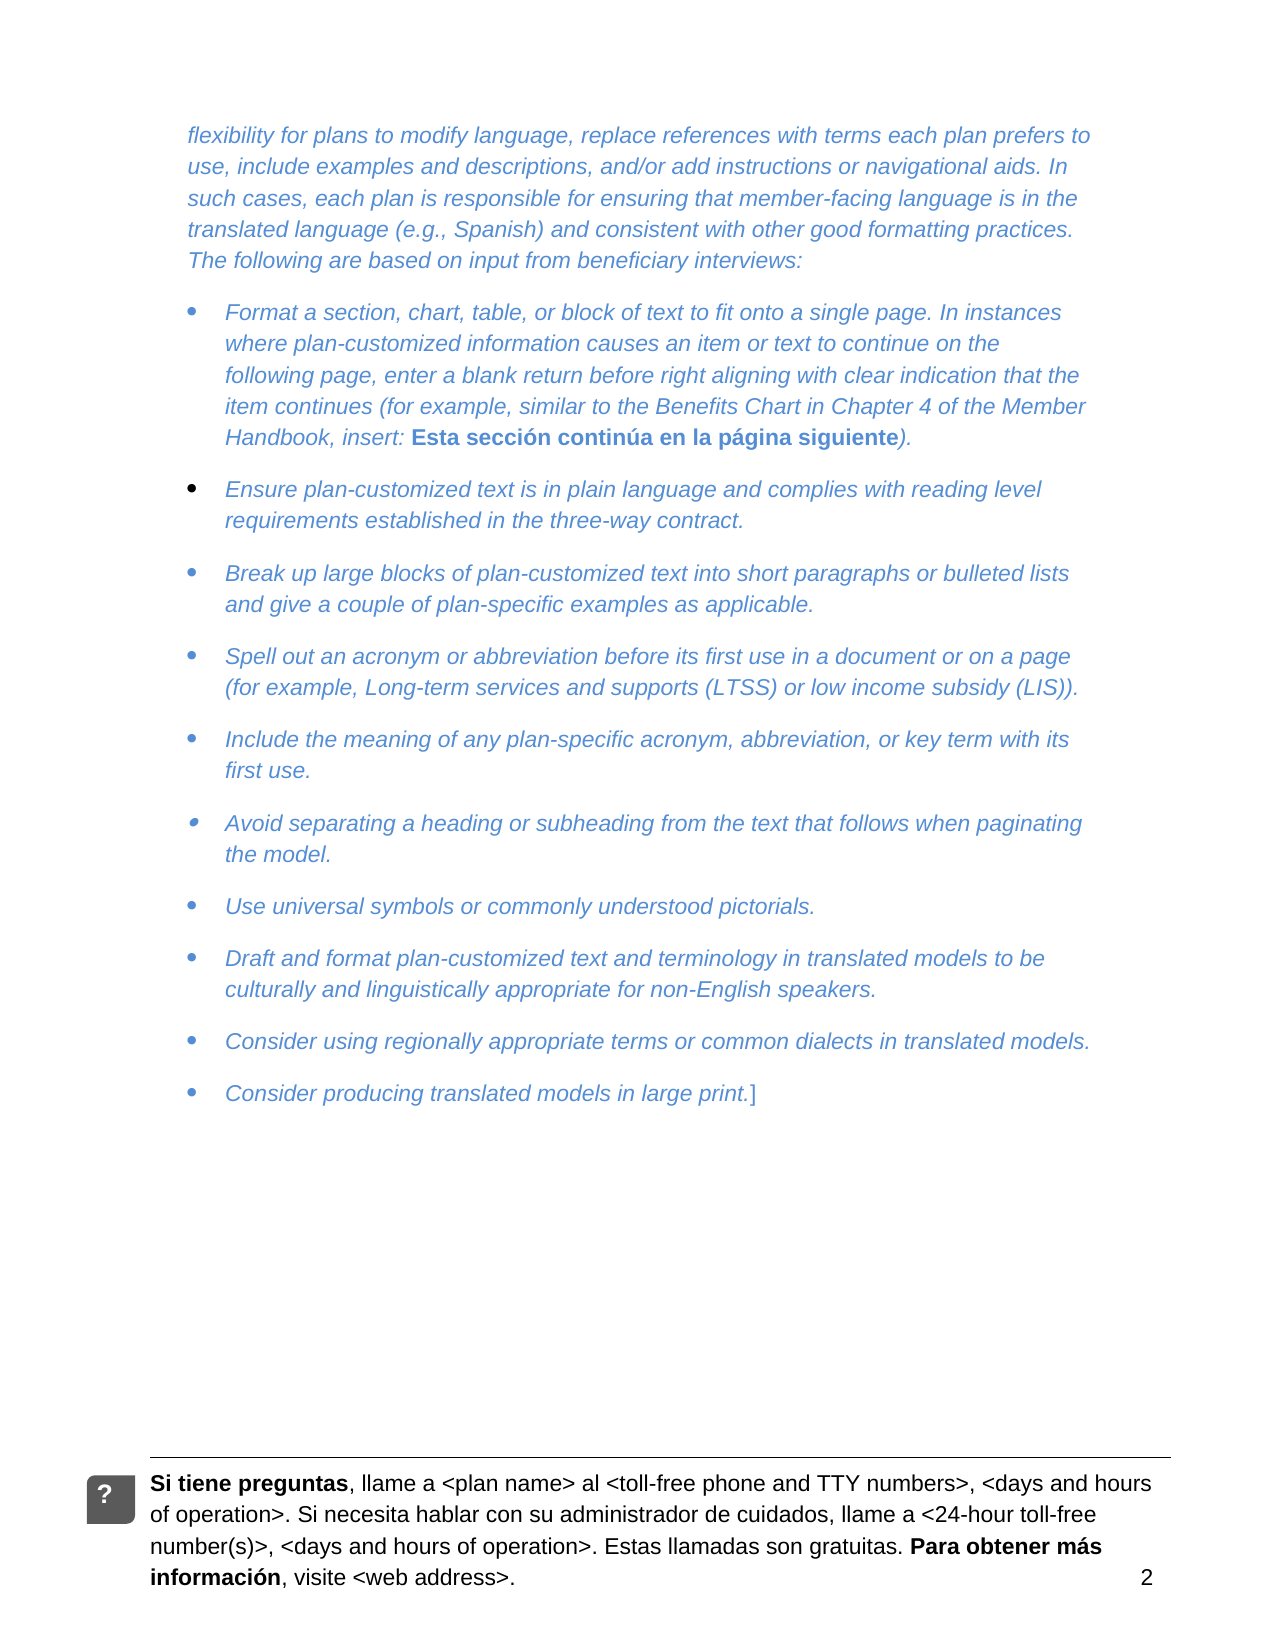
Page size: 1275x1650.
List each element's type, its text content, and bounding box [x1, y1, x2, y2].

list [150, 118, 1096, 275]
list Consider producing translated models in large print.] [187, 1077, 1096, 1108]
list Break up large blocks of plan-customized text into short paragraphs or bulleted lists and give a couple of plan-specific examples as applicable. [187, 556, 1096, 618]
list Spell out an acronym or abbreviation before its first use in a document or on a page (for example, Long-term services and supports (LTSS) or low income subsidy (LIS)). [187, 639, 1096, 702]
list Draft and format plan-customized text and terminology in translated models to be culturally and linguistically appropriate for non-English speakers. [187, 941, 1096, 1004]
list Include the meaning of any plan-specific acronym, abbreviation, or key term with its first use. [187, 723, 1096, 785]
list Use universal symbols or commonly understood pictorials. [187, 889, 1096, 921]
list Consider using regionally appropriate terms or common dialects in translated models. [187, 1025, 1096, 1056]
list Format a section, chart, table, or block of text to fit onto a single page. In instances where plan-customized information causes an item or text to continue on the following page, enter a blank return before right aligning with clear indication that the item continues (for example, similar to the Benefits Chart in Chapter 4 of the Member Handbook, insert: Esta sección continúa en la página siguiente). [187, 296, 1096, 452]
list Ensure plan-customized text is in plain language and complies with reading level requirements established in the three-way contract. [187, 473, 1096, 535]
list Avoid separating a heading or subheading from the text that follows when paginating the model. [187, 806, 1096, 868]
